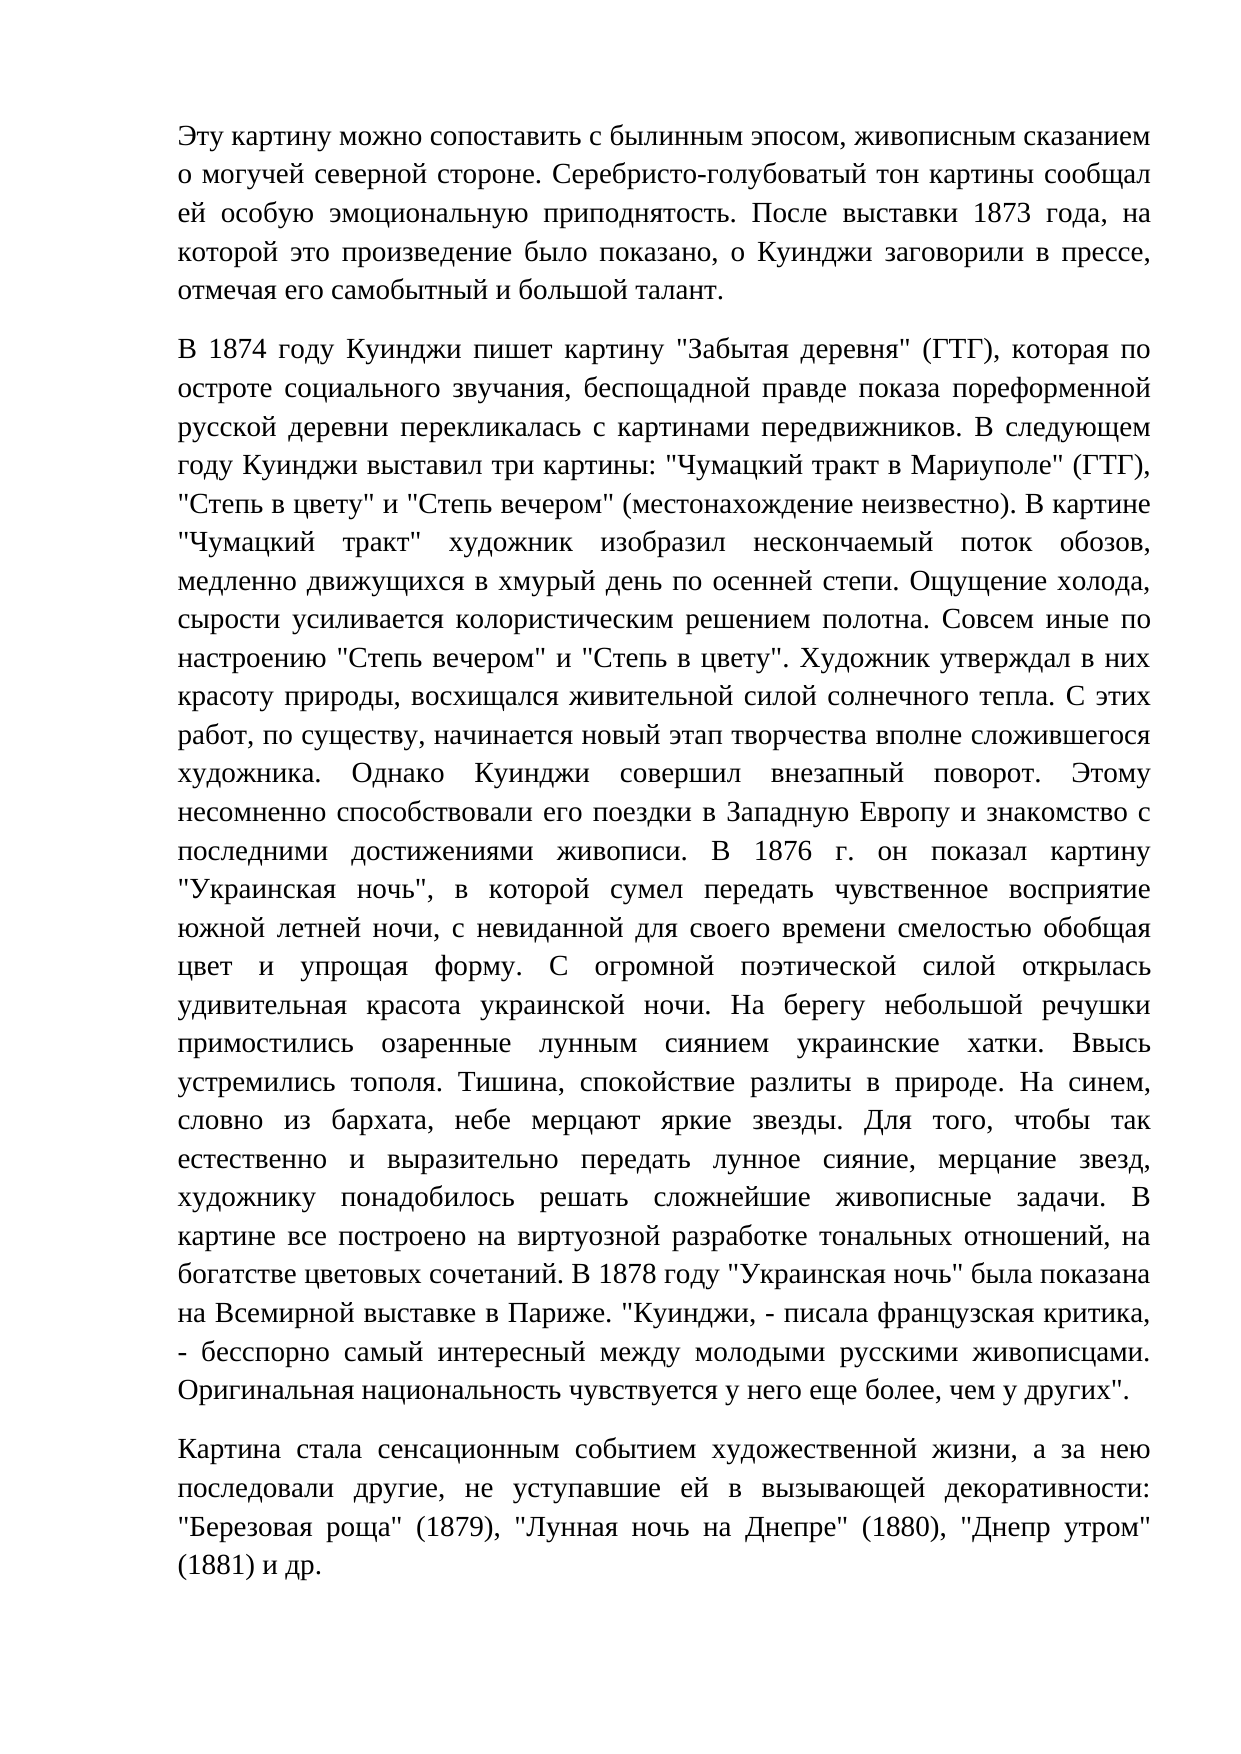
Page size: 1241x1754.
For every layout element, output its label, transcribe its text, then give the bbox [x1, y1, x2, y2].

text Картина стала сенсационным событием художественной жизни, а за нею последовали другие, не уступавшие ей в вызывающей декоративности: "Березовая роща" (1879), "Лунная ночь на Днепре" (1880), "Днепр утром" (1881) и др. [177, 1432, 1152, 1581]
text В 1874 году Куинджи пишет картину "Забытая деревня" (ГТГ), которая по остроте социального звучания, беспощадной правде показа пореформенной русской деревни перекликалась с картинами передвижников. В следующем году Куинджи выставил три картины: "Чумацкий тракт в Мариуполе" (ГТГ), "Степь в цвету" и "Степь вечером" (местонахождение неизвестно). В картине "Чумацкий тракт" художник изобразил нескончаемый поток обозов, медленно движущихся в хмурый день по осенней степи. Ощущение холода, сырости усиливается колористическим решением полотна. Совсем иные по настроению "Степь вечером" и "Степь в цвету". Художник утверждал в них красоту природы, восхищался живительной силой солнечного тепла. С этих работ, по существу, начинается новый этап творчества вполне сложившегося художника. Однако Куинджи совершил внезапный поворот. Этому несомненно способствовали его поездки в Западную Европу и знакомство с последними достижениями живописи. В 1876 г. он показал картину "Украинская ночь", в которой сумел передать чувственное восприятие южной летней ночи, с невиданной для своего времени смелостью обобщая цвет и упрощая форму. С огромной поэтической силой открылась удивительная красота украинской ночи. На берегу небольшой речушки примостились озаренные лунным сиянием украинские хатки. Ввысь устремились тополя. Тишина, спокойствие разлиты в природе. На синем, словно из бархата, небе мерцают яркие звезды. Для того, чтобы так естественно и выразительно передать лунное сияние, мерцание звезд, художнику понадобилось решать сложнейшие живописные задачи. В картине все построено на виртуозной разработке тональных отношений, на богатстве цветовых сочетаний. В 1878 году "Украинская ночь" была показана на Всемирной выставке в Париже. "Куинджи, - писала французская критика, - бесспорно самый интересный между молодыми русскими живописцами. Оригинальная национальность чувствуется у него еще более, чем у других". [177, 332, 1152, 1406]
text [177, 118, 1152, 306]
